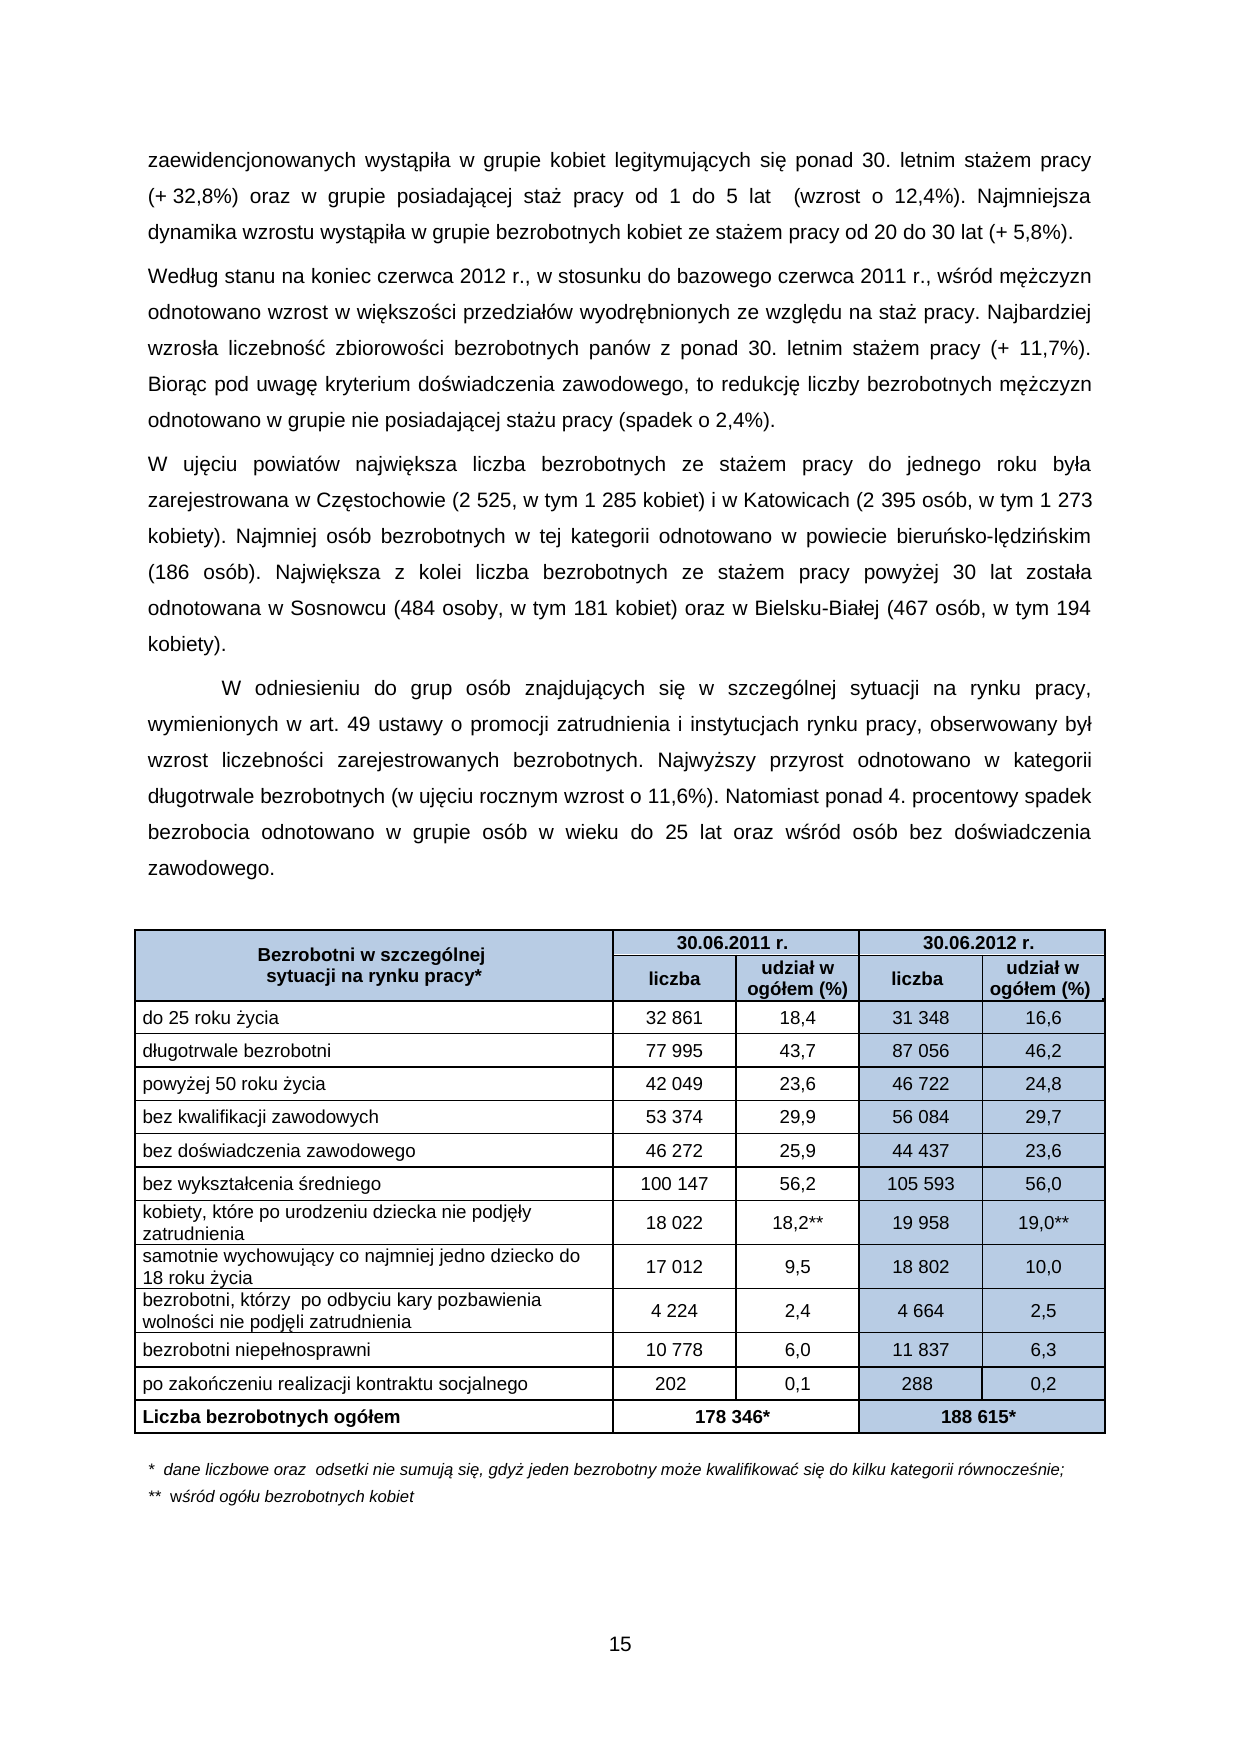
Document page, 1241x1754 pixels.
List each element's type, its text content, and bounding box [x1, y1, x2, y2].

table_cell bezrobotni, którzy po odbyciu kary pozbawienia wolności nie podjęli zatrudnienia [136, 1289, 612, 1332]
table_cell 23,6 [983, 1134, 1104, 1166]
table_cell Liczba bezrobotnych ogółem [136, 1401, 612, 1432]
table_cell 105 593 [860, 1168, 982, 1200]
table_cell 56,2 [737, 1168, 858, 1200]
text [148, 148, 1093, 243]
text W ujęciu powiatów największa liczba bezrobotnych ze stażem pracy do jednego roku była zarejestrowana w Częstochowie (2 525, w tym 1 285 kobiet) i w Katowicach (2 395 osób, w tym 1 273 kobiety). Najmniej osób bezrobotnych w tej kategorii odnotowano w powiecie bieruńsko-lędzińskim (186 osób). Największa z kolei liczba bezrobotnych ze stażem pracy powyżej 30 lat została odnotowana w Sosnowcu (484 osoby, w tym 181 kobiet) oraz w Bielsku-Białej (467 osób, w tym 194 kobiety). [148, 452, 1093, 655]
table_cell 18,4 [737, 1002, 858, 1033]
text ** wśród ogółu bezrobotnych kobiet [148, 1487, 1093, 1506]
table_cell bez wykształcenia średniego [136, 1168, 612, 1200]
table_cell 56 084 [860, 1101, 982, 1133]
table_cell liczba [614, 956, 735, 1000]
table_cell powyżej 50 roku życia [136, 1068, 612, 1100]
table_cell 10 778 [614, 1333, 735, 1366]
table_cell 23,6 [737, 1068, 858, 1100]
table_cell 19,0** [983, 1201, 1104, 1244]
table_cell kobiety, które po urodzeniu dziecka nie podjęły zatrudnienia [136, 1201, 612, 1244]
table_cell 43,7 [737, 1034, 858, 1066]
table_cell 0,2 [983, 1368, 1104, 1399]
table_cell 44 437 [860, 1134, 982, 1166]
table_cell 32 861 [614, 1002, 735, 1033]
table_cell 10,0 [983, 1245, 1104, 1288]
table_cell 25,9 [737, 1134, 858, 1166]
table_cell długotrwale bezrobotni [136, 1034, 612, 1066]
table_cell po zakończeniu realizacji kontraktu socjalnego [136, 1368, 612, 1399]
table_cell 178 346* [614, 1401, 858, 1432]
text W odniesieniu do grup osób znajdujących się w szczególnej sytuacji na rynku pracy, wymienionych w art. 49 ustawy o promocji zatrudnienia i instytucjach rynku pracy, obserwowany był wzrost liczebności zarejestrowanych bezrobotnych. Najwyższy przyrost odnotowano w kategorii długotrwale bezrobotnych (w ujęciu rocznym wzrost o 11,6%). Natomiast ponad 4. procentowy spadek bezrobocia odnotowano w grupie osób w wieku do 25 lat oraz wśród osób bez doświadczenia zawodowego. [148, 676, 1093, 879]
table_cell 2,4 [737, 1289, 858, 1332]
table_cell 17 012 [614, 1245, 735, 1288]
table_cell 42 049 [614, 1068, 735, 1100]
table_cell 11 837 [860, 1333, 982, 1366]
table_cell 56,0 [983, 1168, 1104, 1200]
table_cell 4 664 [860, 1289, 982, 1332]
table_cell 19 958 [860, 1201, 982, 1244]
table_cell 6,3 [983, 1333, 1104, 1366]
table_cell 202 [614, 1368, 735, 1399]
table_cell 18 022 [614, 1201, 735, 1244]
text * dane liczbowe oraz odsetki nie sumują się, gdyż jeden bezrobotny może kwalifikować się do kilku kategorii równocześnie; [148, 1459, 1086, 1479]
table_cell 24,8 [983, 1068, 1104, 1100]
table_cell 100 147 [614, 1168, 735, 1200]
table_cell 18 802 [860, 1245, 982, 1288]
table_cell 29,9 [737, 1101, 858, 1133]
table_cell 77 995 [614, 1034, 735, 1066]
table_cell 53 374 [614, 1101, 735, 1133]
table_header 30.06.2011 r. [614, 931, 858, 954]
table_cell 9,5 [737, 1245, 858, 1288]
table_cell 46 722 [860, 1068, 982, 1100]
table_cell 46,2 [983, 1034, 1104, 1066]
table_cell 87 056 [860, 1034, 982, 1066]
table_cell bez kwalifikacji zawodowych [136, 1101, 612, 1133]
table_cell 4 224 [614, 1289, 735, 1332]
table_cell 2,5 [983, 1289, 1104, 1332]
table_cell 16,6 [983, 1002, 1104, 1033]
table_cell samotnie wychowujący co najmniej jedno dziecko do 18 roku życia [136, 1245, 612, 1288]
table_cell 31 348 [860, 1002, 982, 1033]
table_cell 0,1 [737, 1368, 858, 1399]
table_cell liczba [860, 956, 982, 1000]
table_cell 18,2** [737, 1201, 858, 1244]
text Według stanu na koniec czerwca 2012 r., w stosunku do bazowego czerwca 2011 r., wśród mężczyzn odnotowano wzrost w większości przedziałów wyodrębnionych ze względu na staż pracy. Najbardziej wzrosła liczebność zbiorowości bezrobotnych panów z ponad 30. letnim stażem pracy (+ 11,7%). Biorąc pod uwagę kryterium doświadczenia zawodowego, to redukcję liczby bezrobotnych mężczyzn odnotowano w grupie nie posiadającej stażu pracy (spadek o 2,4%). [148, 264, 1093, 431]
table_cell do 25 roku życia [136, 1002, 612, 1033]
table_cell bezrobotni niepełnosprawni [136, 1333, 612, 1366]
table_cell 188 615* [860, 1401, 1104, 1432]
table_cell 6,0 [737, 1333, 858, 1366]
table_cell 288 [860, 1368, 981, 1399]
table_cell udział w ogółem (%) [737, 956, 858, 1000]
table_header 30.06.2012 r. [860, 931, 1104, 954]
table_cell 29,7 [983, 1101, 1104, 1133]
table_header Bezrobotni w szczególnej sytuacji na rynku pracy* [136, 931, 612, 1000]
table_cell 46 272 [614, 1134, 735, 1166]
table_cell bez doświadczenia zawodowego [136, 1134, 612, 1166]
table_cell udział w ogółem (%) [983, 956, 1104, 1000]
